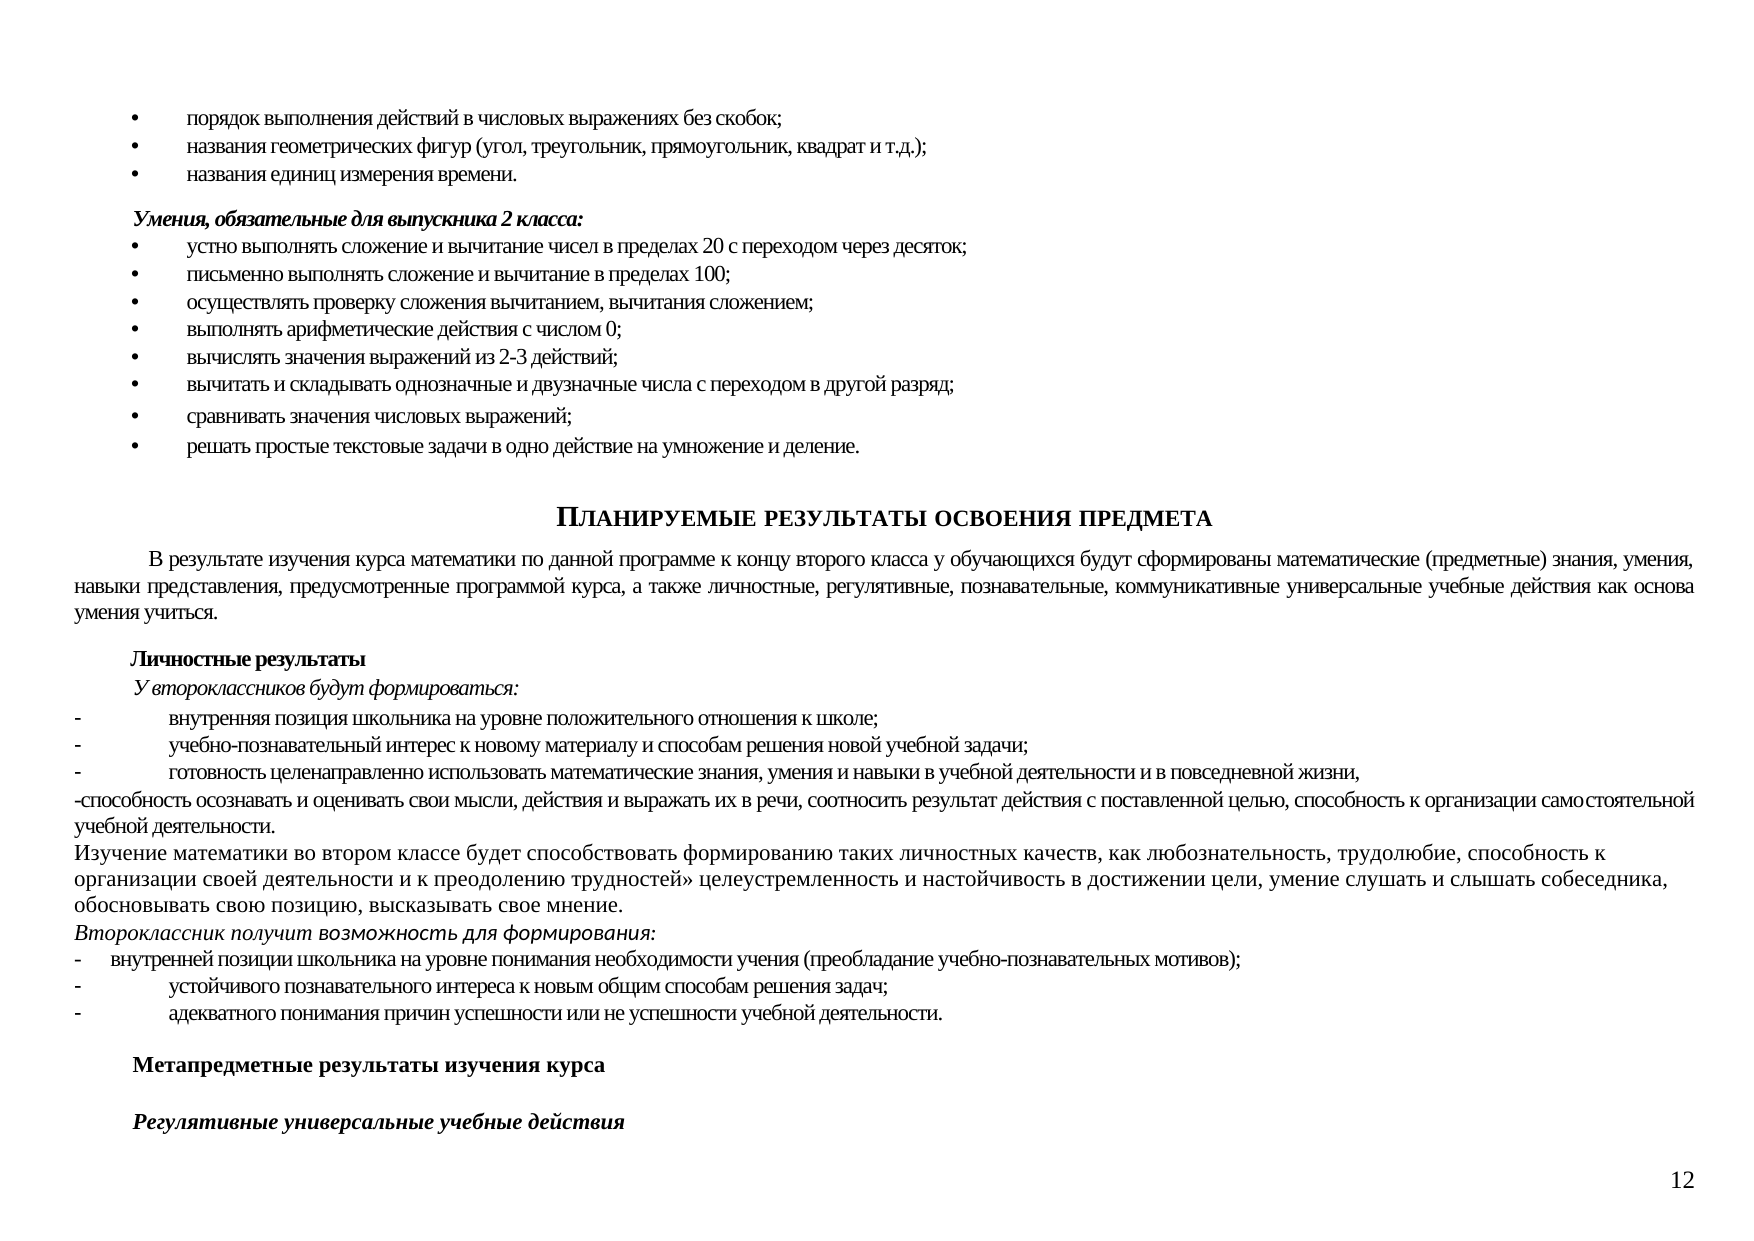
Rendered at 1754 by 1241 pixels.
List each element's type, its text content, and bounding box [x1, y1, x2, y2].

text Метапредметные результаты изучения курса [132, 1035, 1338, 1082]
list письменно выполнять сложение и вычитание в пределах 100; [131, 259, 1695, 287]
text У второклассников будут формироваться: [132, 673, 1695, 700]
list учебно-познавательный интерес к новому материалу и способам решения новой учебной задачи; [74, 732, 1695, 758]
text -способность осознавать и оценивать свои мысли, действия и выражать их в речи, соотносить результат действия с поставленной целью, способность к организации самостоятельной учебной деятельности. [74, 786, 1695, 839]
list названия геометрических фигур (угол, треугольник, прямоугольник, квадрат и т.д.); [131, 131, 1695, 159]
text В результате изучения курса математики по данной программе к концу второго класса у обучающихся будут сформированы математические (предметные) знания, умения, навыки представления, предусмотренные программой курса, а также личностные, регулятивные, познавательные, коммуникативные универсальные учебные действия как основа умения учиться. [74, 546, 1695, 625]
text Умения, обязательные для выпускника 2 класса: [132, 205, 1695, 232]
list устно выполнять сложение и вычитание чисел в пределах 20 с переходом через десяток; [74, 233, 1695, 259]
list названия единиц измерения времени. [131, 159, 1695, 187]
list порядок выполнения действий в числовых выражениях без скобок; [131, 103, 1695, 131]
list решать простые текстовые задачи в одно действие на умножение и деление. [131, 432, 1695, 458]
text - внутренней позиции школьника на уровне понимания необходимости учения (преобладание учебно-познавательных мотивов); [74, 946, 1695, 972]
text Планируемые результаты освоения предмета [74, 499, 1695, 532]
text Личностные результаты [130, 645, 1695, 671]
list внутренняя позиция школьника на уровне положительного отношения к школе; [74, 704, 1695, 731]
list вычитать и складывать однозначные и двузначные числа с переходом в другой разряд; [74, 371, 1695, 396]
text Изучение математики во втором классе будет способствовать формированию таких личностных качеств, как любознательность, трудолюбие, способность к организации своей деятельности и к преодолению трудностей» целеустремленность и настойчивость в достижении цели, умение слушать и слышать собеседника, обосновывать свою позицию, высказывать свое мнение. [74, 839, 1695, 918]
list готовность целенаправленно использовать математические знания, умения и навыки в учебной деятельности и в повседневной жизни, [74, 759, 1695, 785]
list осуществлять проверку сложения вычитанием, вычитания сложением; [131, 287, 1695, 315]
text Второклассник получит возможность для формирования: [74, 918, 1695, 946]
list вычислять значения выражений из 2-3 действий; [131, 342, 1695, 370]
list адекватного понимания причин успешности или не успешности учебной деятельности. [74, 1000, 1695, 1026]
list выполнять арифметические действия с числом 0; [131, 315, 1695, 342]
list сравнивать значения числовых выражений; [131, 402, 1695, 428]
text Регулятивные универсальные учебные действия [132, 1091, 1338, 1138]
list устойчивого познавательного интереса к новым общим способам решения задач; [74, 972, 1695, 998]
